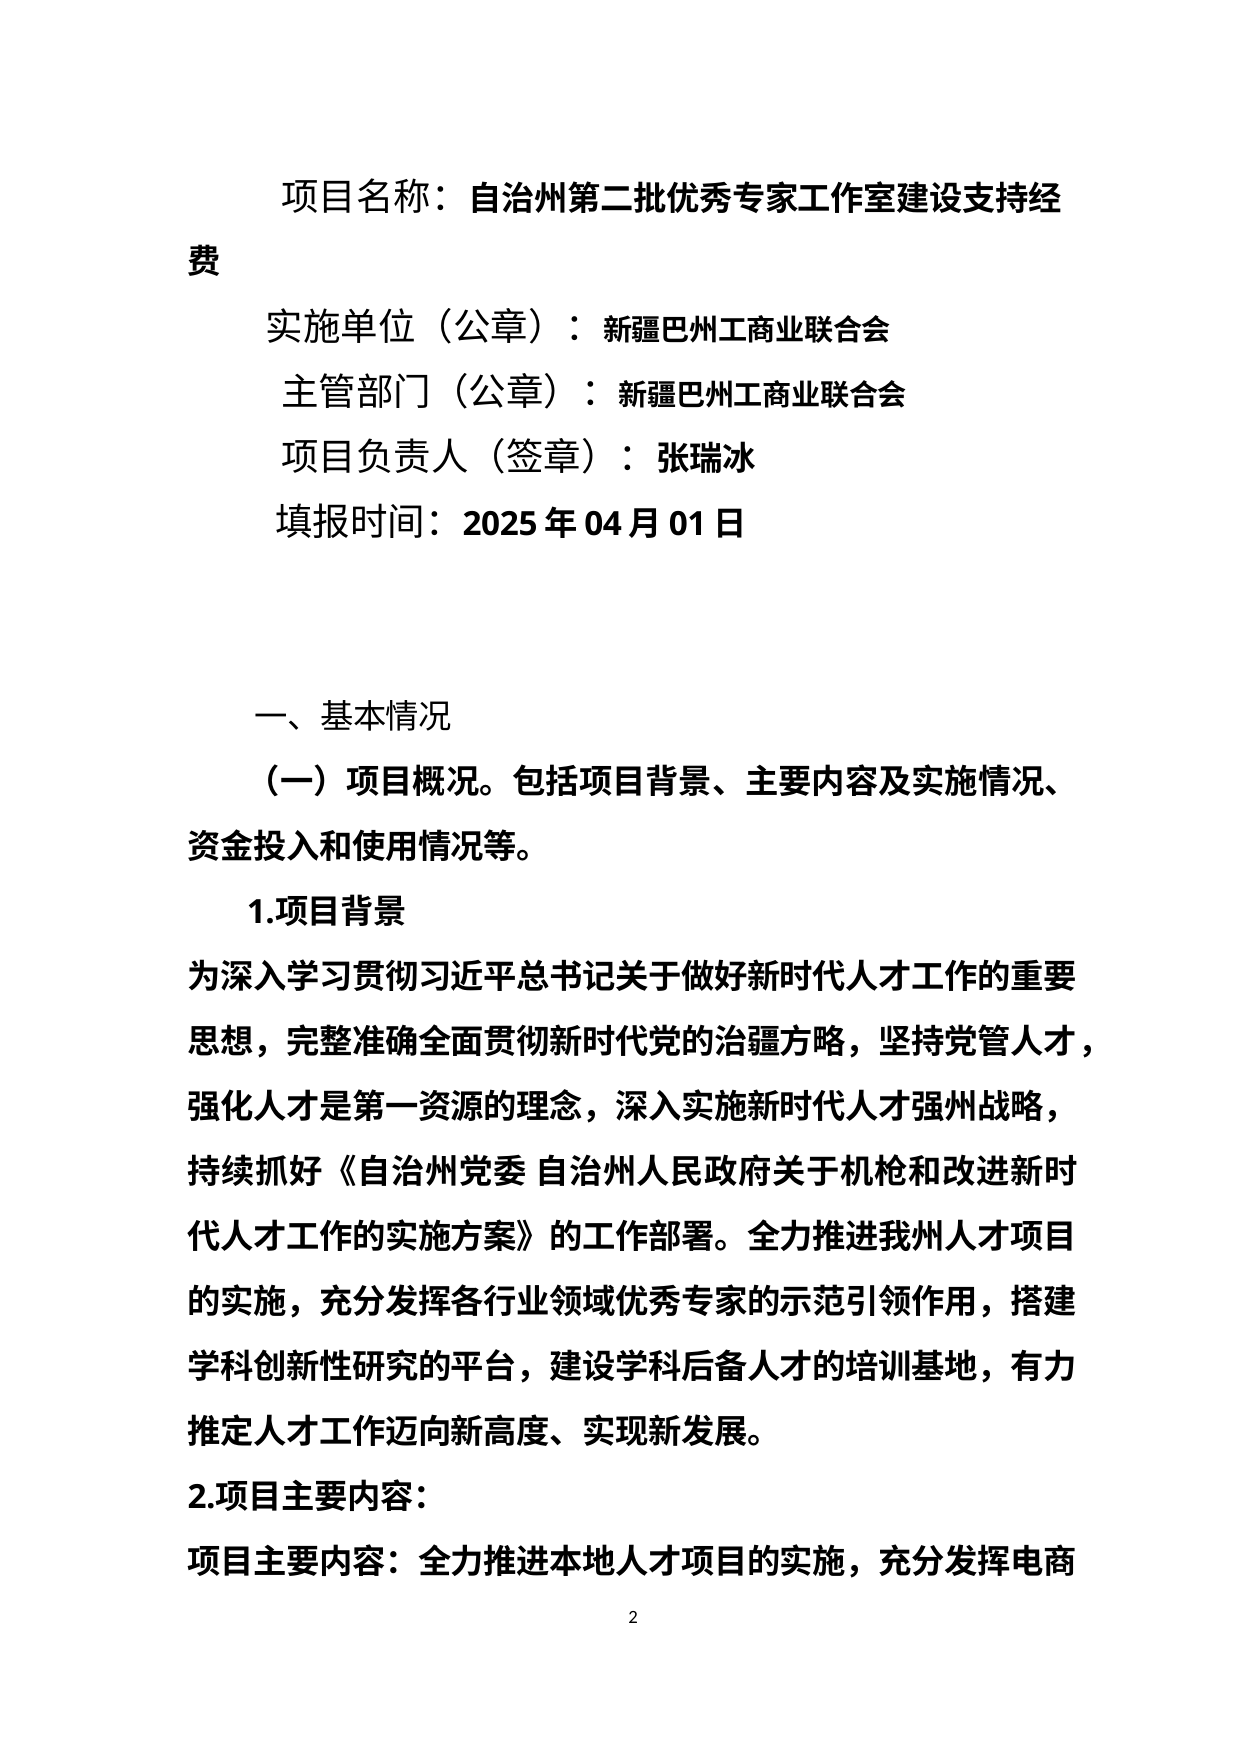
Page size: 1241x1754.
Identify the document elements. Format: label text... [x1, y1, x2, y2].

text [187, 877, 1078, 1592]
text 一、基本情况 [187, 682, 1078, 747]
text 项目负责人（签章）：张瑞冰 [187, 422, 1078, 487]
text 实施单位（公章）：新疆巴州工商业联合会 [187, 292, 1078, 357]
text 主管部门（公章）：新疆巴州工商业联合会 [187, 357, 1078, 422]
text 填报时间：2025年04月01日 [216, 487, 1078, 552]
text 项目名称：自治州第二批优秀专家工作室建设支持经费 [187, 162, 1078, 292]
text （一）项目概况。包括项目背景、主要内容及实施情况、资金投入和使用情况等。 [187, 747, 1078, 877]
